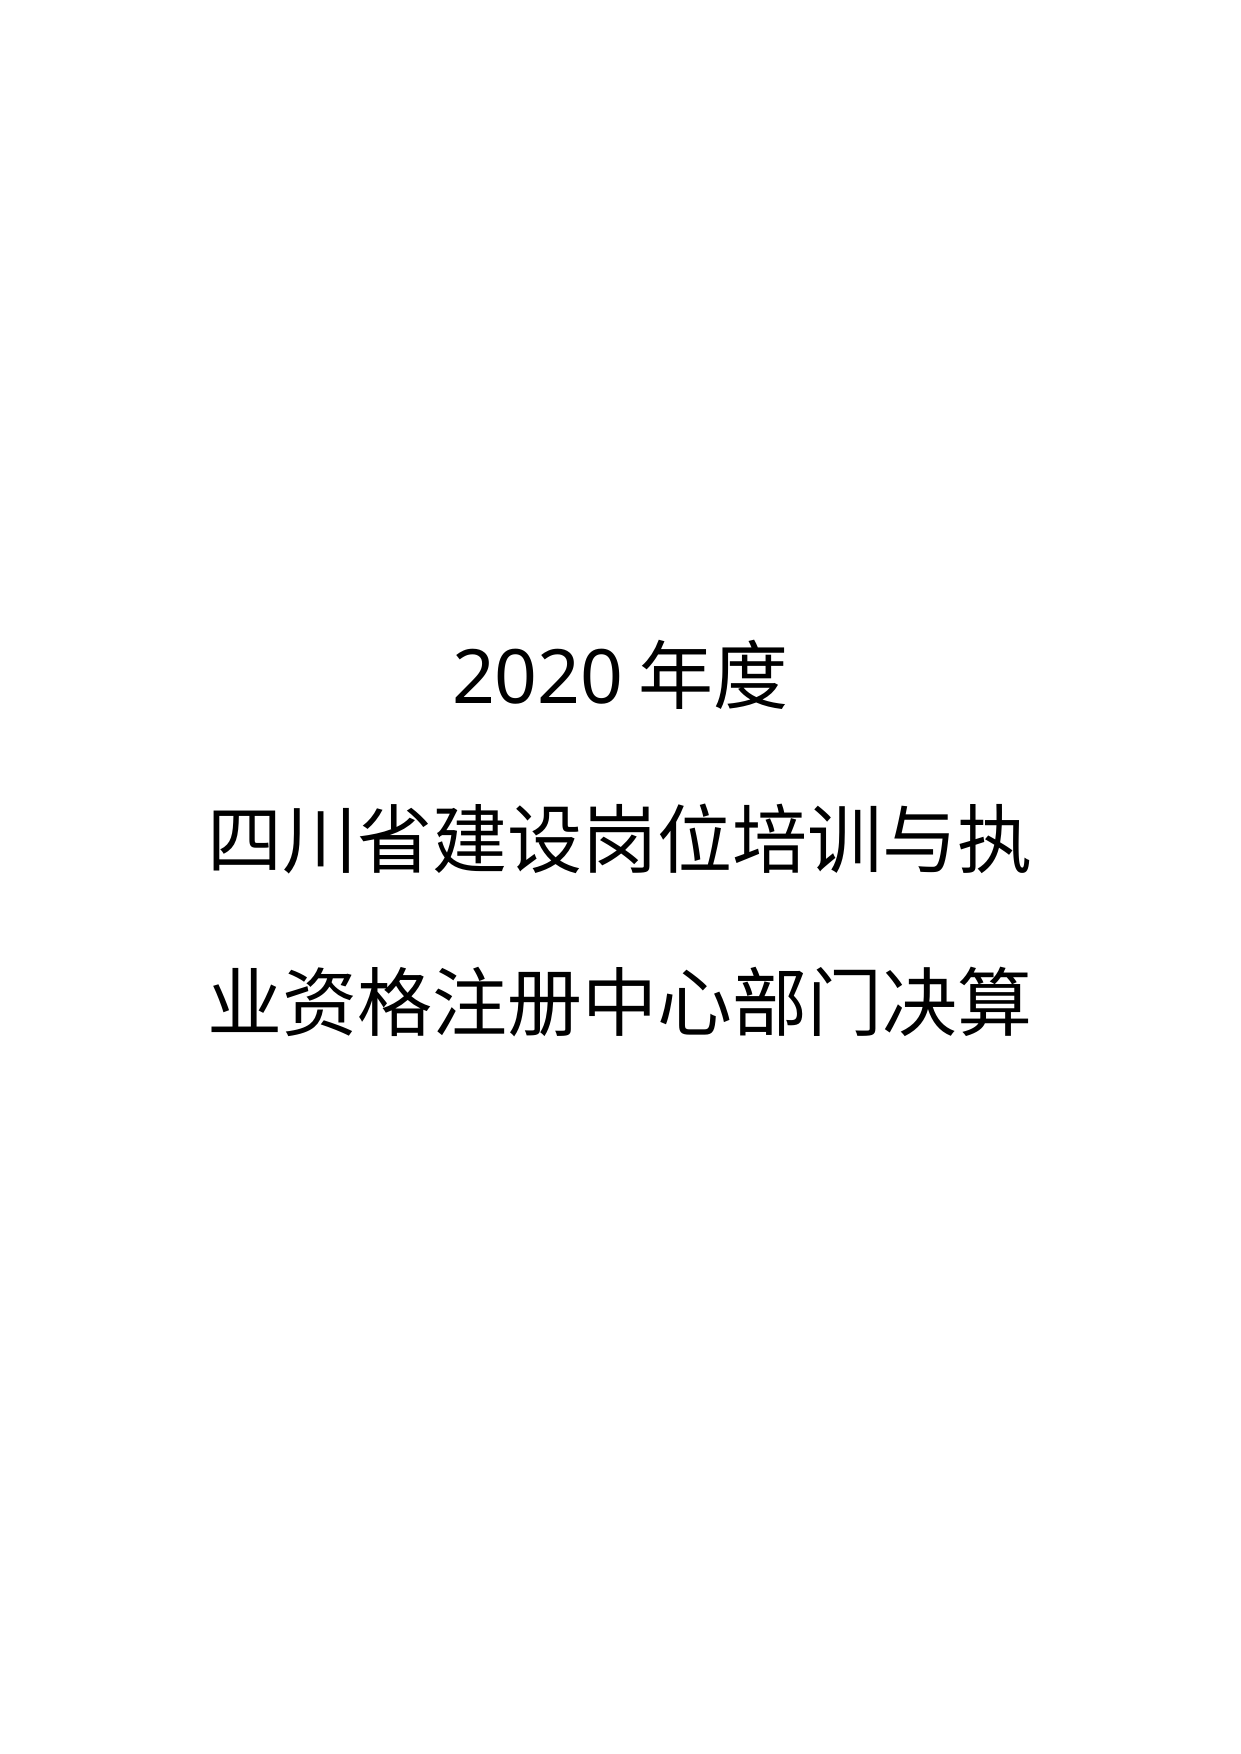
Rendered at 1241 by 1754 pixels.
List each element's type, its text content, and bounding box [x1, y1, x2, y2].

text 2020年度 [187, 617, 1053, 726]
text 四川省建设岗位培训与执业资格注册中心部门决算 [187, 780, 1053, 1052]
